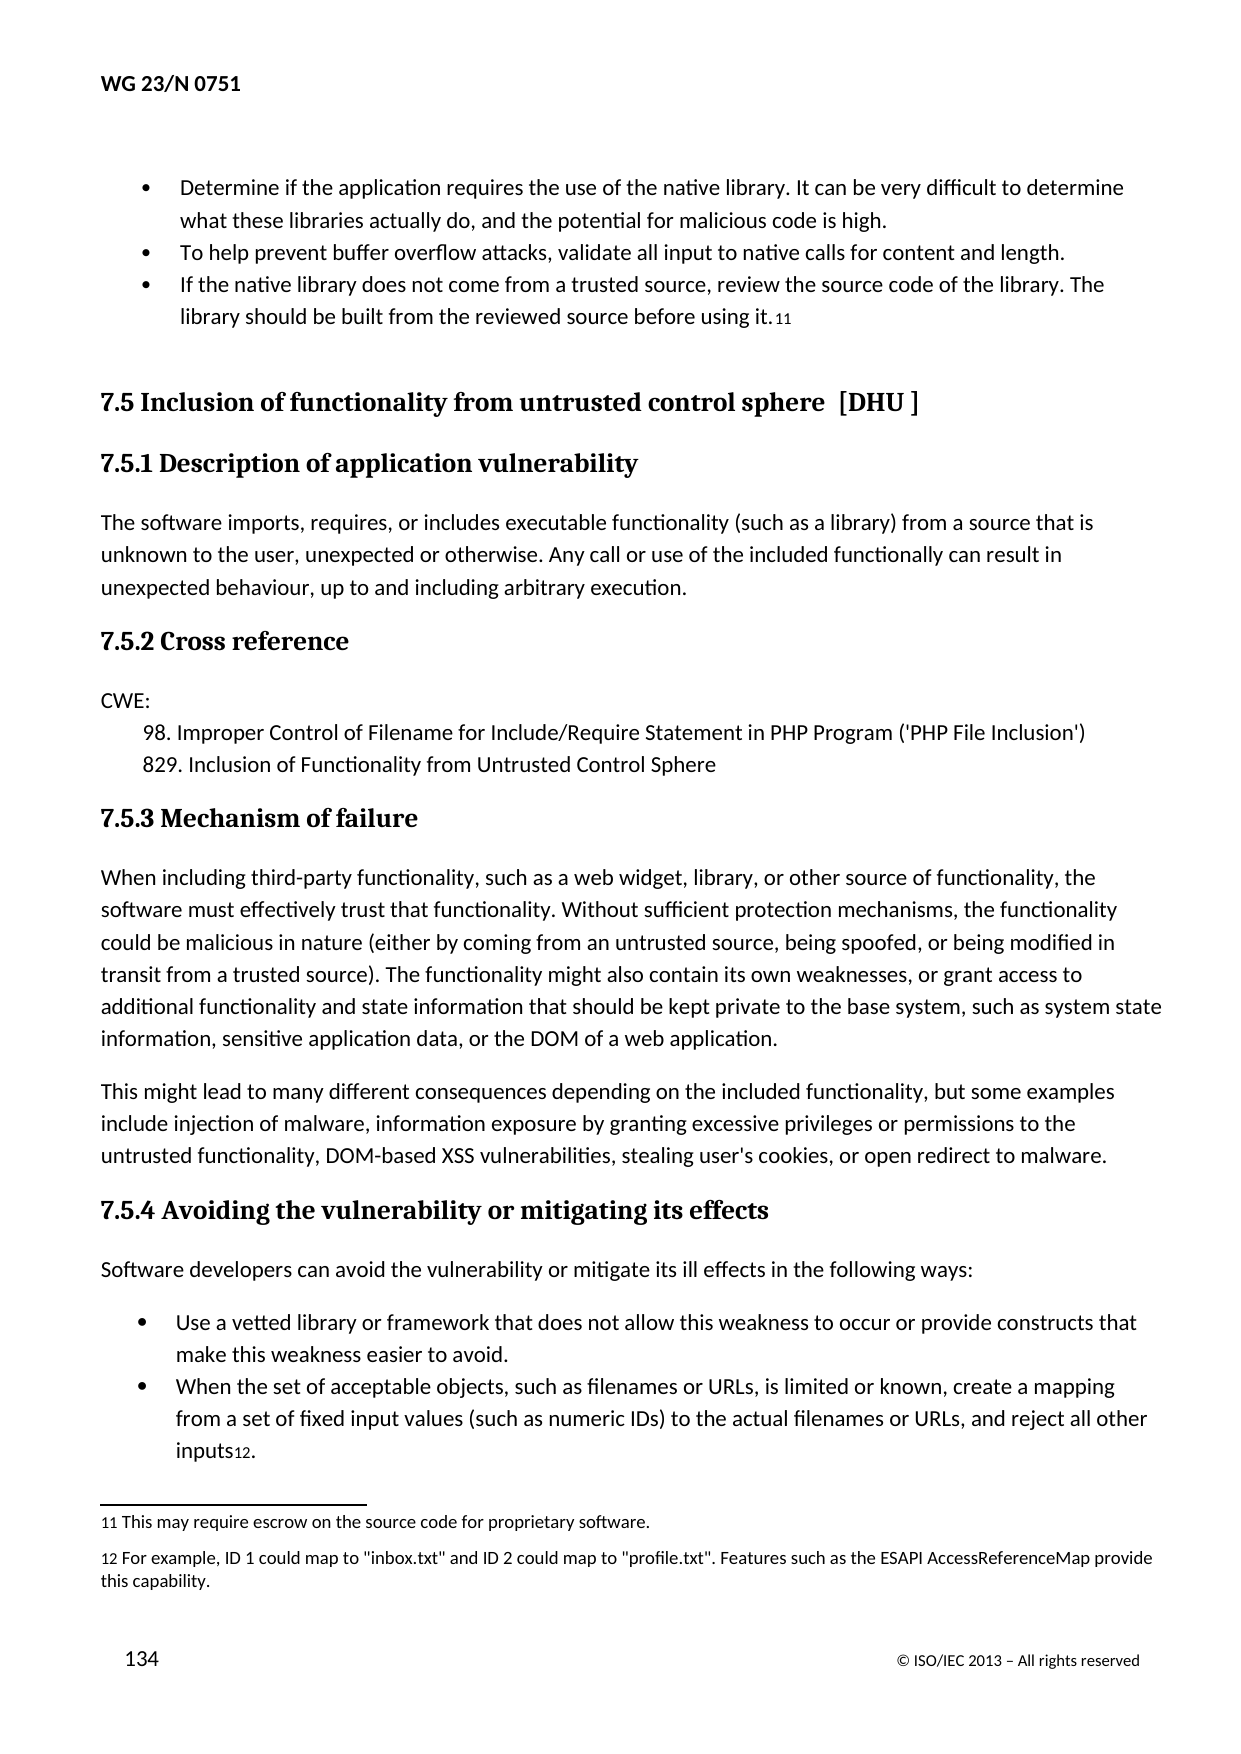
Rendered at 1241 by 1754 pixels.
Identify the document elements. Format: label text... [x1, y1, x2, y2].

text This might lead to many different consequences depending on the included functionality, but some examples include injection of malware, information exposure by granting excessive privileges or permissions to the untrusted functionality, DOM-based XSS vulnerabilities, stealing user's cookies, or open redirect to malware. [101, 1077, 1164, 1170]
subtitle 7.5.2 Cross reference [101, 626, 1164, 657]
text The software imports, requires, or includes executable functionality (such as a library) from a source that is unknown to the user, unexpected or otherwise. Any call or use of the included functionally can result in unexpected behaviour, up to and including arbitrary execution. [101, 508, 1164, 601]
text Software developers can avoid the vulnerability or mitigate its ill effects in the following ways: [101, 1255, 1164, 1283]
list If the native library does not come from a trusted source, review the source code of the library. The library should be built from the reviewed source before using it. [142, 270, 1164, 330]
list To help prevent buffer overflow attacks, validate all input to native calls for content and length. [142, 238, 1164, 266]
subtitle 7.5 Inclusion of functionality from untrusted control sphere [DHU ] [101, 387, 1164, 419]
text 829. Inclusion of Functionality from Untrusted Control Sphere [142, 750, 1164, 778]
text When the set of acceptable objects, such as filenames or URLs, is limited or known, create a mapping from a set of fixed input values (such as numeric IDs) to the actual filenames or URLs, and reject all other inputs. [138, 1372, 1164, 1464]
list Determine if the application requires the use of the native library. It can be very difficult to determine what these libraries actually do, and the potential for malicious code is high. [142, 173, 1164, 234]
text CWE: [101, 686, 1164, 714]
text 98. Improper Control of Filename for Include/Require Statement in PHP Program ('PHP File Inclusion') [142, 718, 1164, 746]
subtitle 7.5.3 Mechanism of failure [101, 803, 1164, 834]
text Use a vetted library or framework that does not allow this weakness to occur or provide constructs that make this weakness easier to avoid. [138, 1308, 1164, 1368]
subtitle 7.5.4 Avoiding the vulnerability or mitigating its effects [101, 1195, 1164, 1226]
text When including third-party functionality, such as a web widget, library, or other source of functionality, the software must effectively trust that functionality. Without sufficient protection mechanisms, the functionality could be malicious in nature (either by coming from an untrusted source, being spoofed, or being modified in transit from a trusted source). The functionality might also contain its own weaknesses, or grant access to additional functionality and state information that should be kept private to the base system, such as system state information, sensitive application data, or the DOM of a web application. [101, 863, 1164, 1052]
subtitle 7.5.1 Description of application vulnerability [101, 448, 1164, 479]
